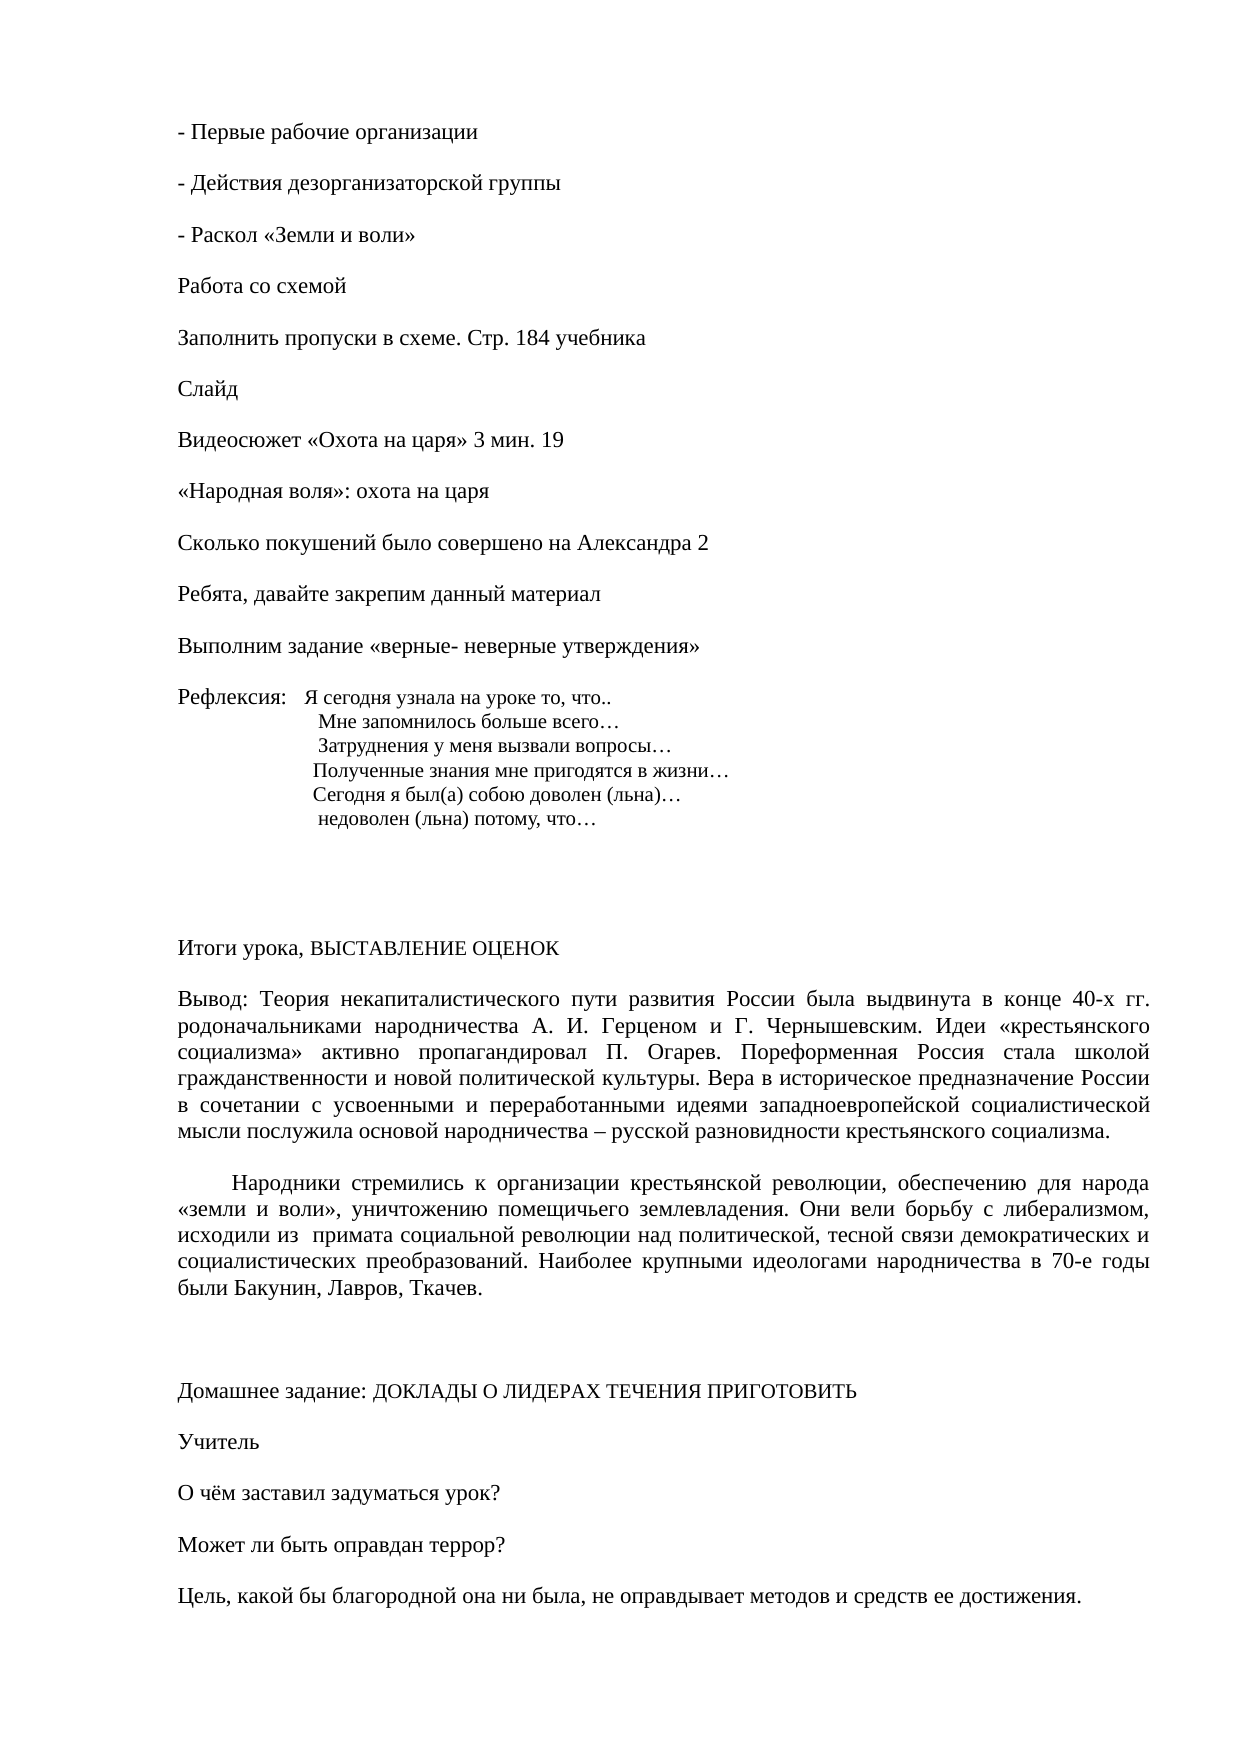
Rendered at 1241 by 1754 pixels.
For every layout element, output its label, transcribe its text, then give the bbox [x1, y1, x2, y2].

text Сколько покушений было совершено на Александра 2 [177, 529, 1152, 555]
text Цель, какой бы благородной она ни была, не оправдывает методов и средств ее достижения. [177, 1582, 1152, 1608]
text - Раскол «Земли и воли» [177, 221, 1152, 247]
text Работа со схемой [177, 272, 1152, 298]
text Вывод: Теория некапиталистического пути развития России была выдвинута в конце 40-х гг. родоначальниками народничества А. И. Герценом и Г. Чернышевским. Идеи «крестьянского социализма» активно пропагандировал П. Огарев. Пореформенная Россия стала школой гражданственности и новой политической культуры. Вера в историческое предназначение России в сочетании с усвоенными и переработанными идеями западноевропейской социалистической мысли послужила основой народничества – русской разновидности крестьянского социализма. [177, 985, 1152, 1143]
text Слайд [177, 375, 1152, 401]
text - Первые рабочие организации [177, 118, 1152, 144]
text Видеосюжет «Охота на царя» 3 мин. 19 [177, 426, 1152, 453]
text Рефлексия: Я сегодня узнала на уроке то, что.. Мне запомнилось больше всего… Затруднения у меня вызвали вопросы… Полученные знания мне пригодятся в жизни… Сегодня я был(а) собою доволен (льна)… недоволен (льна) потому, что… [177, 683, 1152, 858]
text Ребята, давайте закрепим данный материал [177, 580, 1152, 607]
text Учитель [177, 1428, 1152, 1454]
text Домашнее задание: ДОКЛАДЫ О ЛИДЕРАХ ТЕЧЕНИЯ ПРИГОТОВИТЬ [177, 1377, 1152, 1403]
text Итоги урока, ВЫСТАВЛЕНИЕ ОЦЕНОК [177, 934, 1152, 960]
text Заполнить пропуски в схеме. Стр. 184 учебника [177, 323, 1152, 350]
text Выполним задание «верные- неверные утверждения» [177, 632, 1152, 658]
text О чём заставил задуматься урок? [177, 1479, 1152, 1506]
text Может ли быть оправдан террор? [177, 1531, 1152, 1557]
text «Народная воля»: охота на царя [177, 478, 1152, 504]
text - Действия дезорганизаторской группы [177, 169, 1152, 196]
text Народники стремились к организации крестьянской революции, обеспечению для народа «земли и воли», уничтожению помещичьего землевладения. Они вели борьбу с либерализмом, исходили из примата социальной революции над политической, тесной связи демократических и социалистических преобразований. Наиболее крупными идеологами народничества в 70-е годы были Бакунин, Лавров, Ткачев. [177, 1168, 1152, 1300]
